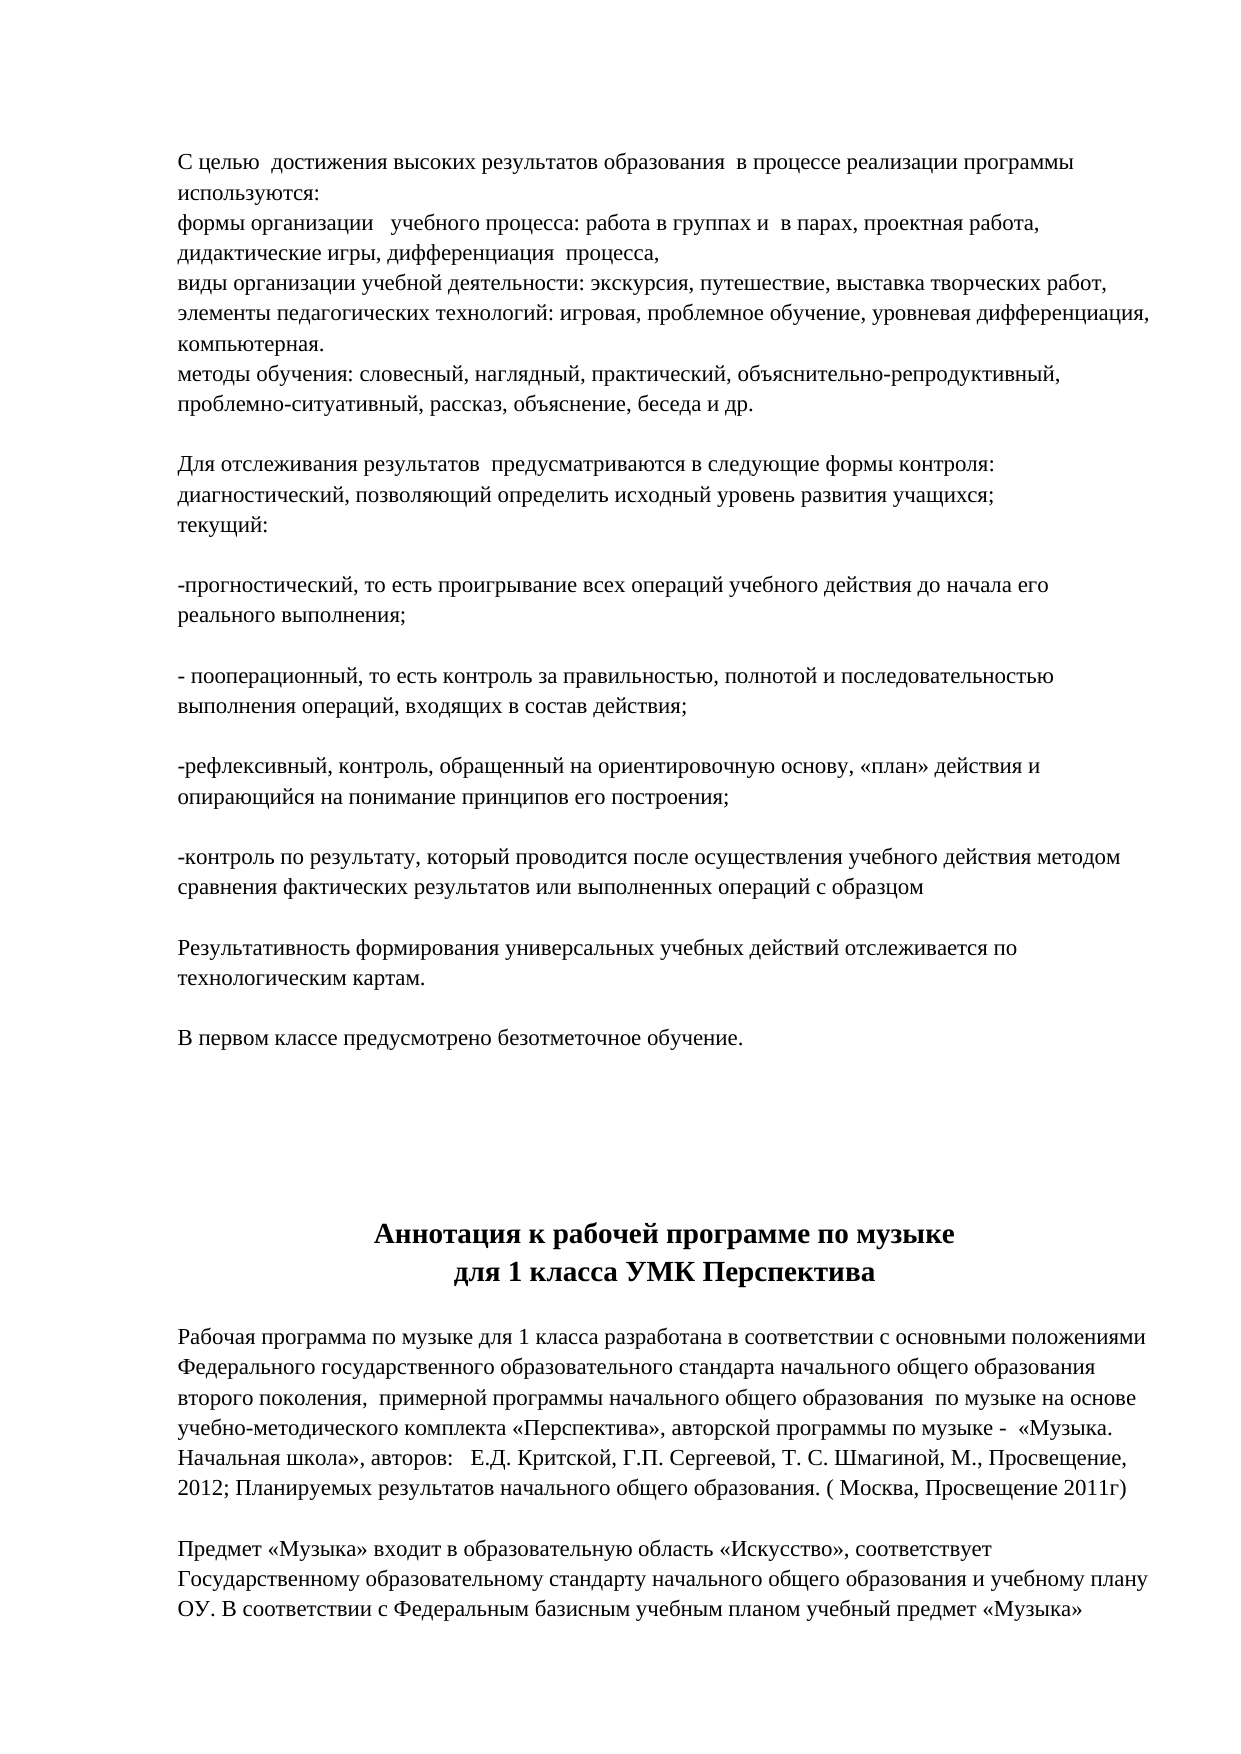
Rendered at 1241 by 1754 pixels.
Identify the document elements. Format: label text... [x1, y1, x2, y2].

text -контроль по результату, который проводится после осуществления учебного действия методом сравнения фактических результатов или выполненных операций с образцом [177, 843, 1152, 900]
text Результативность формирования универсальных учебных действий отслеживается по технологическим картам. [177, 934, 1152, 990]
text -рефлексивный, контроль, обращенный на ориентировочную основу, «план» действия и опирающийся на понимание принципов его построения; [177, 752, 1152, 809]
text формы организации учебного процесса: работа в группах и в парах, проектная работа, дидактические игры, дифференциация процесса, [177, 209, 1152, 265]
text для 1 класса УМК Перспектива [177, 1254, 1152, 1288]
text текущий: [177, 511, 1152, 537]
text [177, 1535, 1152, 1621]
text методы обучения: словесный, наглядный, практический, объяснительно-репродуктивный, проблемно-ситуативный, рассказ, объяснение, беседа и др. [177, 360, 1152, 416]
text С целью достижения высоких результатов образования в процессе реализации программы используются: [177, 148, 1152, 205]
text -прогностический, то есть проигрывание всех операций учебного действия до начала его реального выполнения; [177, 571, 1152, 628]
text виды организации учебной деятельности: экскурсия, путешествие, выставка творческих работ, [177, 269, 1152, 296]
text В первом классе предусмотрено безотметочное обучение. [177, 1024, 1152, 1051]
text - пооперационный, то есть контроль за правильностью, полнотой и последовательностью выполнения операций, входящих в состав действия; [177, 662, 1152, 718]
text диагностический, позволяющий определить исходный уровень развития учащихся; [177, 481, 1152, 507]
text Для отслеживания результатов предусматриваются в следующие формы контроля: [177, 450, 1152, 477]
text Рабочая программа по музыке для 1 класса разработана в соответствии с основными положениями Федерального государственного образовательного стандарта начального общего образования второго поколения, примерной программы начального общего образования по музыке на основе учебно-методического комплекта «Перспектива», авторской программы по музыке - «Музыка. Начальная школа», авторов: Е.Д. Критской, Г.П. Сергеевой, Т. С. Шмагиной, М., Просвещение, 2012; Планируемых результатов начального общего образования. ( Москва, Просвещение 2011г) [177, 1323, 1152, 1501]
text элементы педагогических технологий: игровая, проблемное обучение, уровневая дифференциация, компьютерная. [177, 299, 1152, 356]
text Аннотация к рабочей программе по музыке [177, 1216, 1152, 1249]
